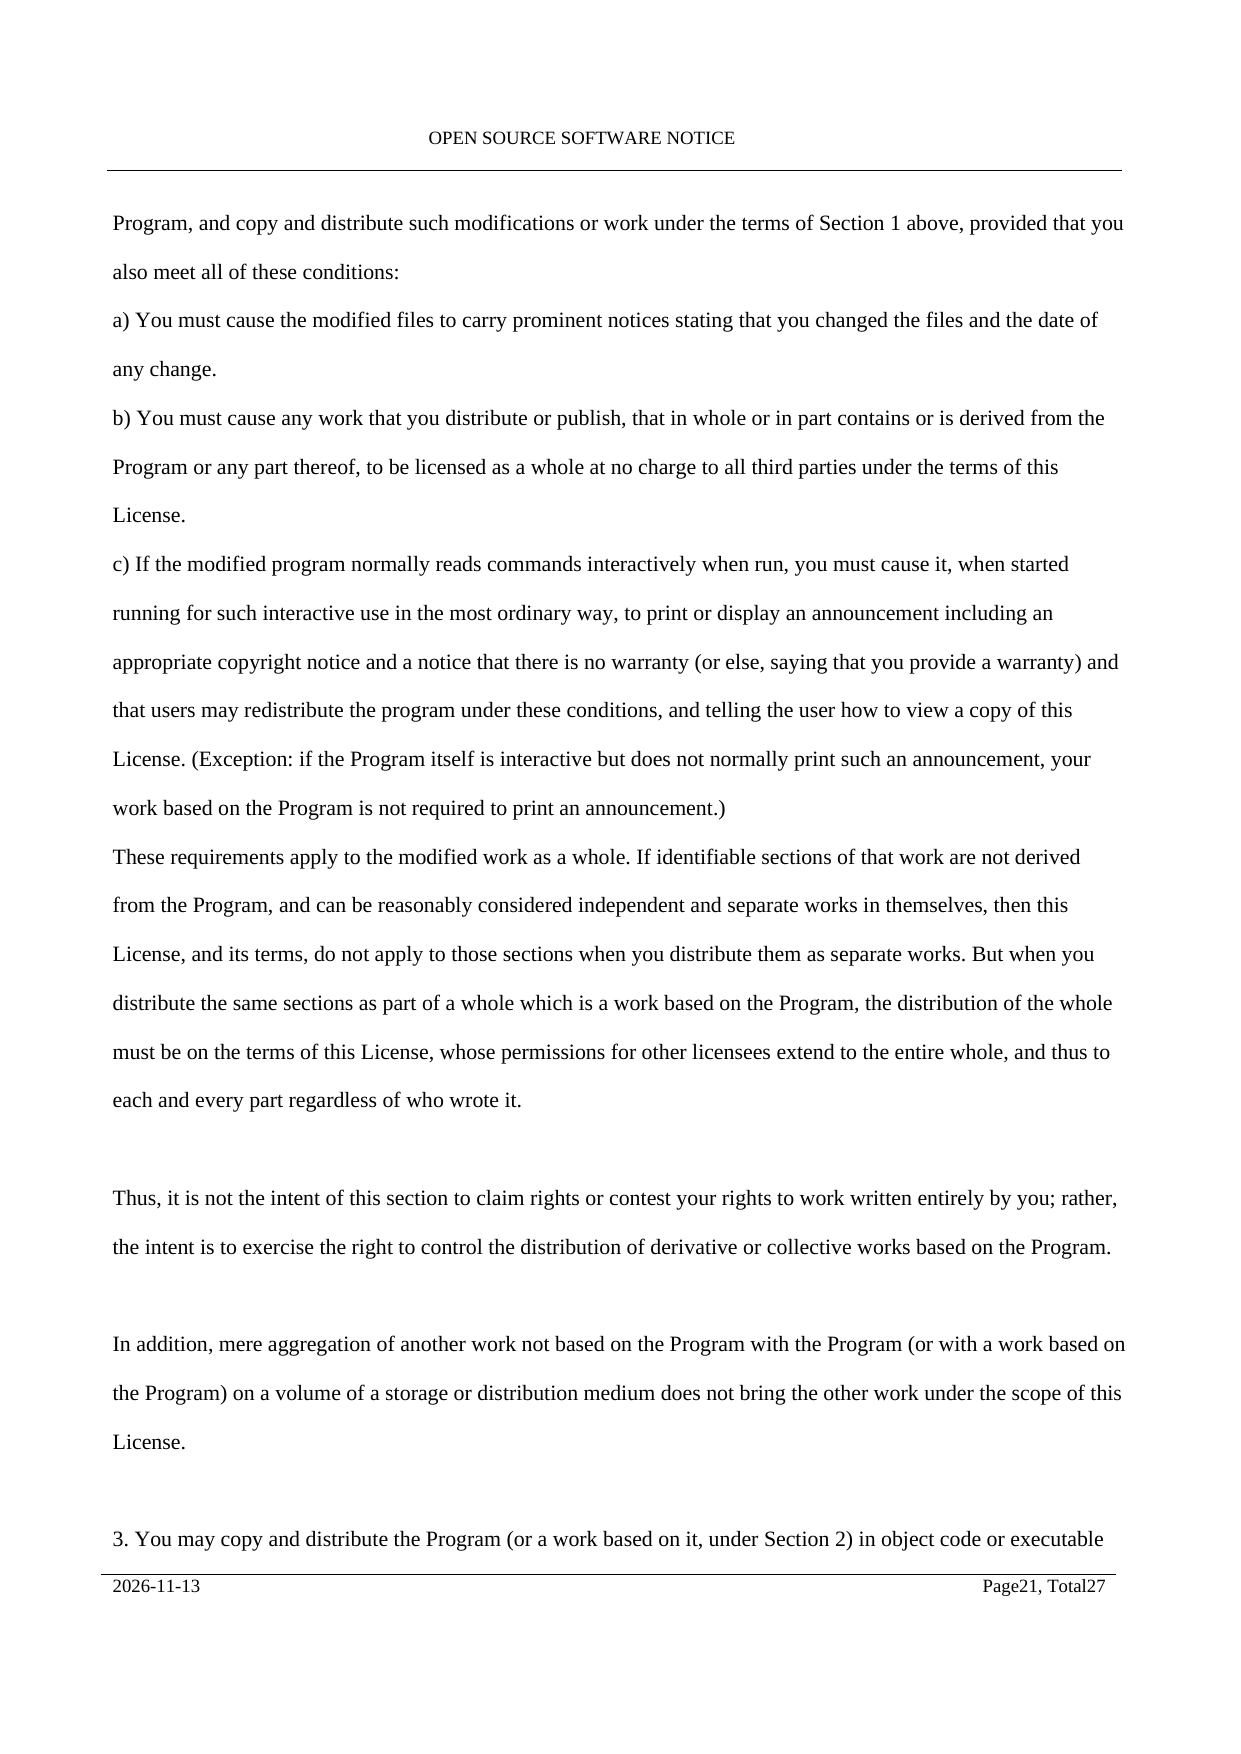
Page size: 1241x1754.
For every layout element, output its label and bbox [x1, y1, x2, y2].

text [112, 206, 1128, 1555]
